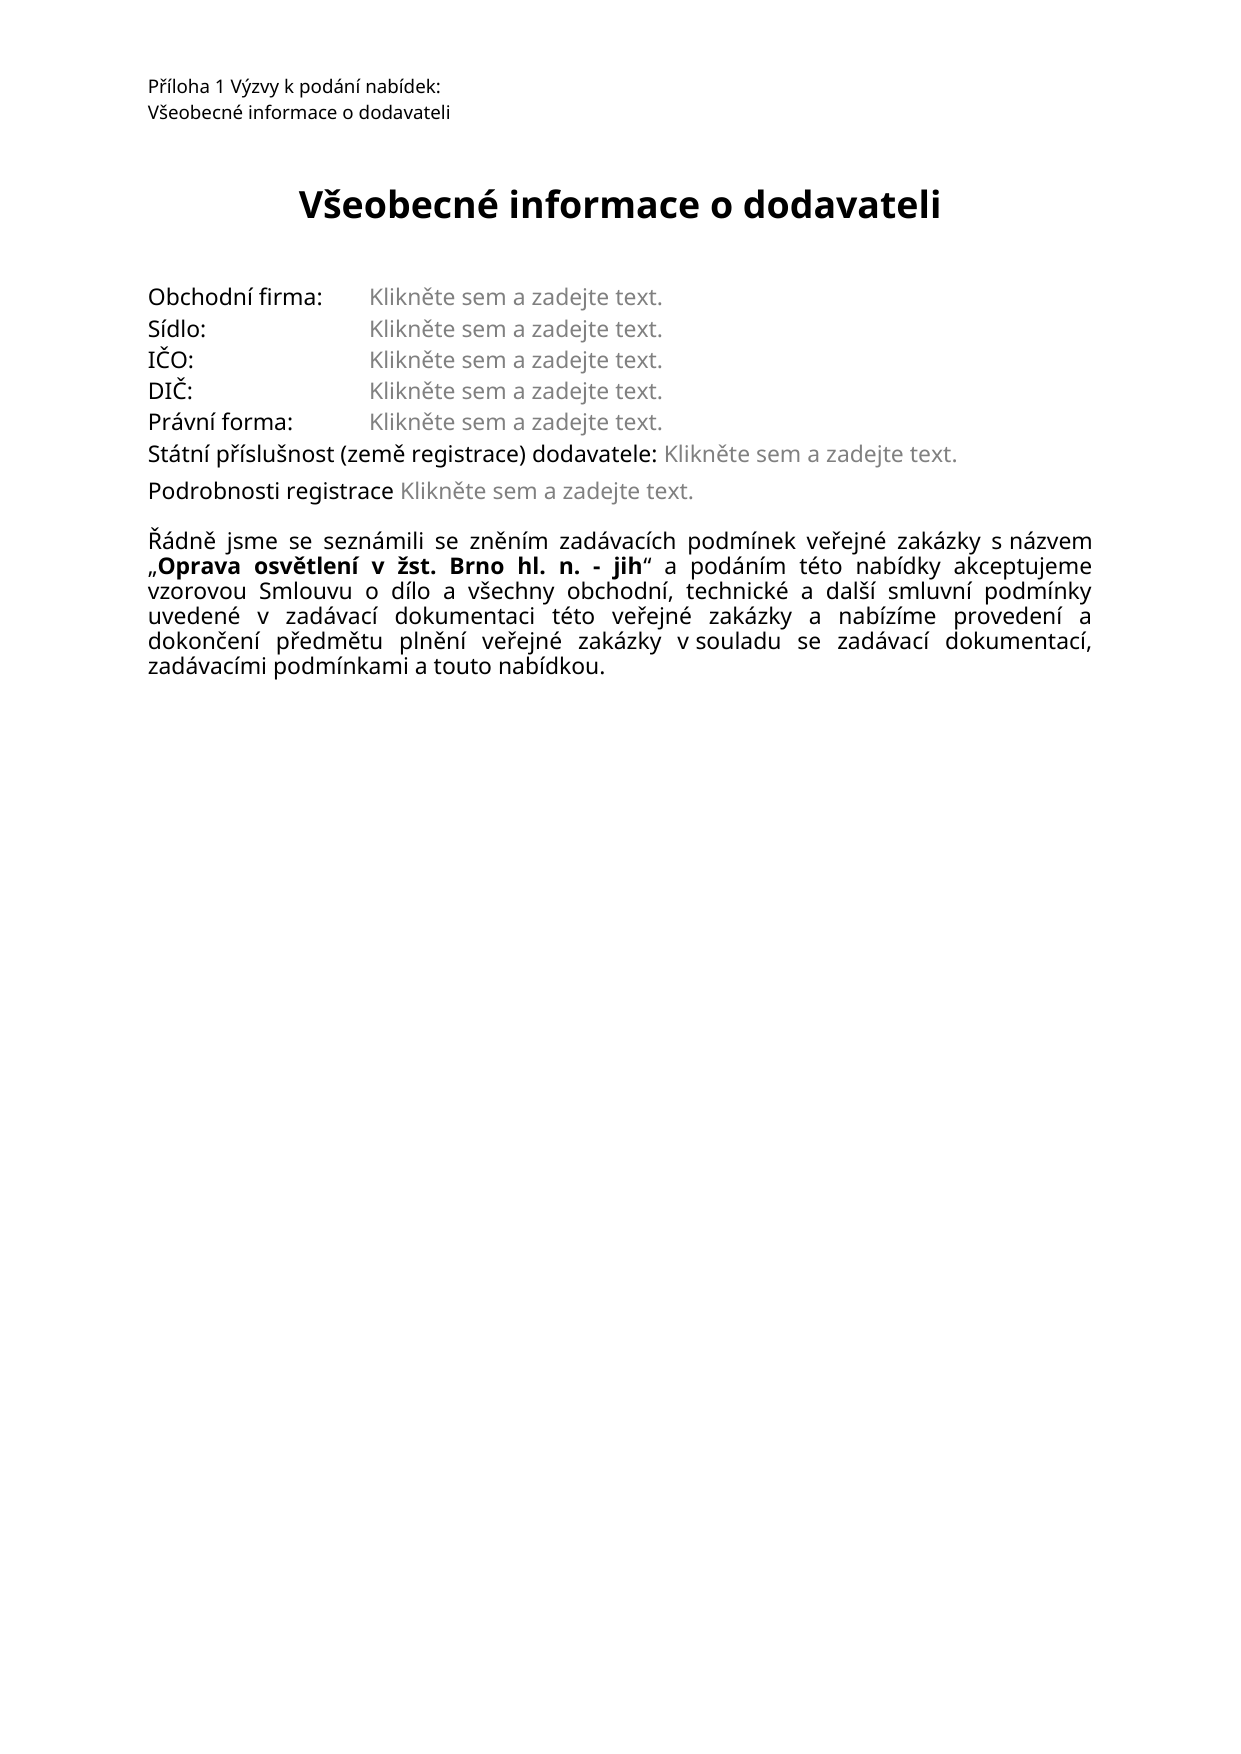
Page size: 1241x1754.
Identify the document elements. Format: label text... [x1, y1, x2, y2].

text Sídlo: [148, 317, 1093, 342]
title Všeobecné informace o dodavateli [148, 178, 1093, 229]
text Právní forma: [148, 411, 1093, 436]
text Státní příslušnost (země registrace) dodavatele: [148, 442, 1093, 467]
text Obchodní firma: [148, 286, 1093, 311]
text Řádně jsme se seznámili se zněním zadávacích podmínek veřejné zakázky s názvem „Oprava osvětlení v žst. Brno hl. n. - jih“ a podáním této nabídky akceptujeme vzorovou Smlouvu o dílo a všechny obchodní, technické a další smluvní podmínky uvedené v zadávací dokumentaci této veřejné zakázky a nabízíme provedení a dokončení předmětu plnění veřejné zakázky v souladu se zadávací dokumentací, zadávacími podmínkami a touto nabídkou. [148, 529, 1093, 679]
text Podrobnosti registrace [148, 479, 1093, 504]
text IČO: [148, 348, 1093, 373]
text DIČ: [148, 379, 1093, 404]
